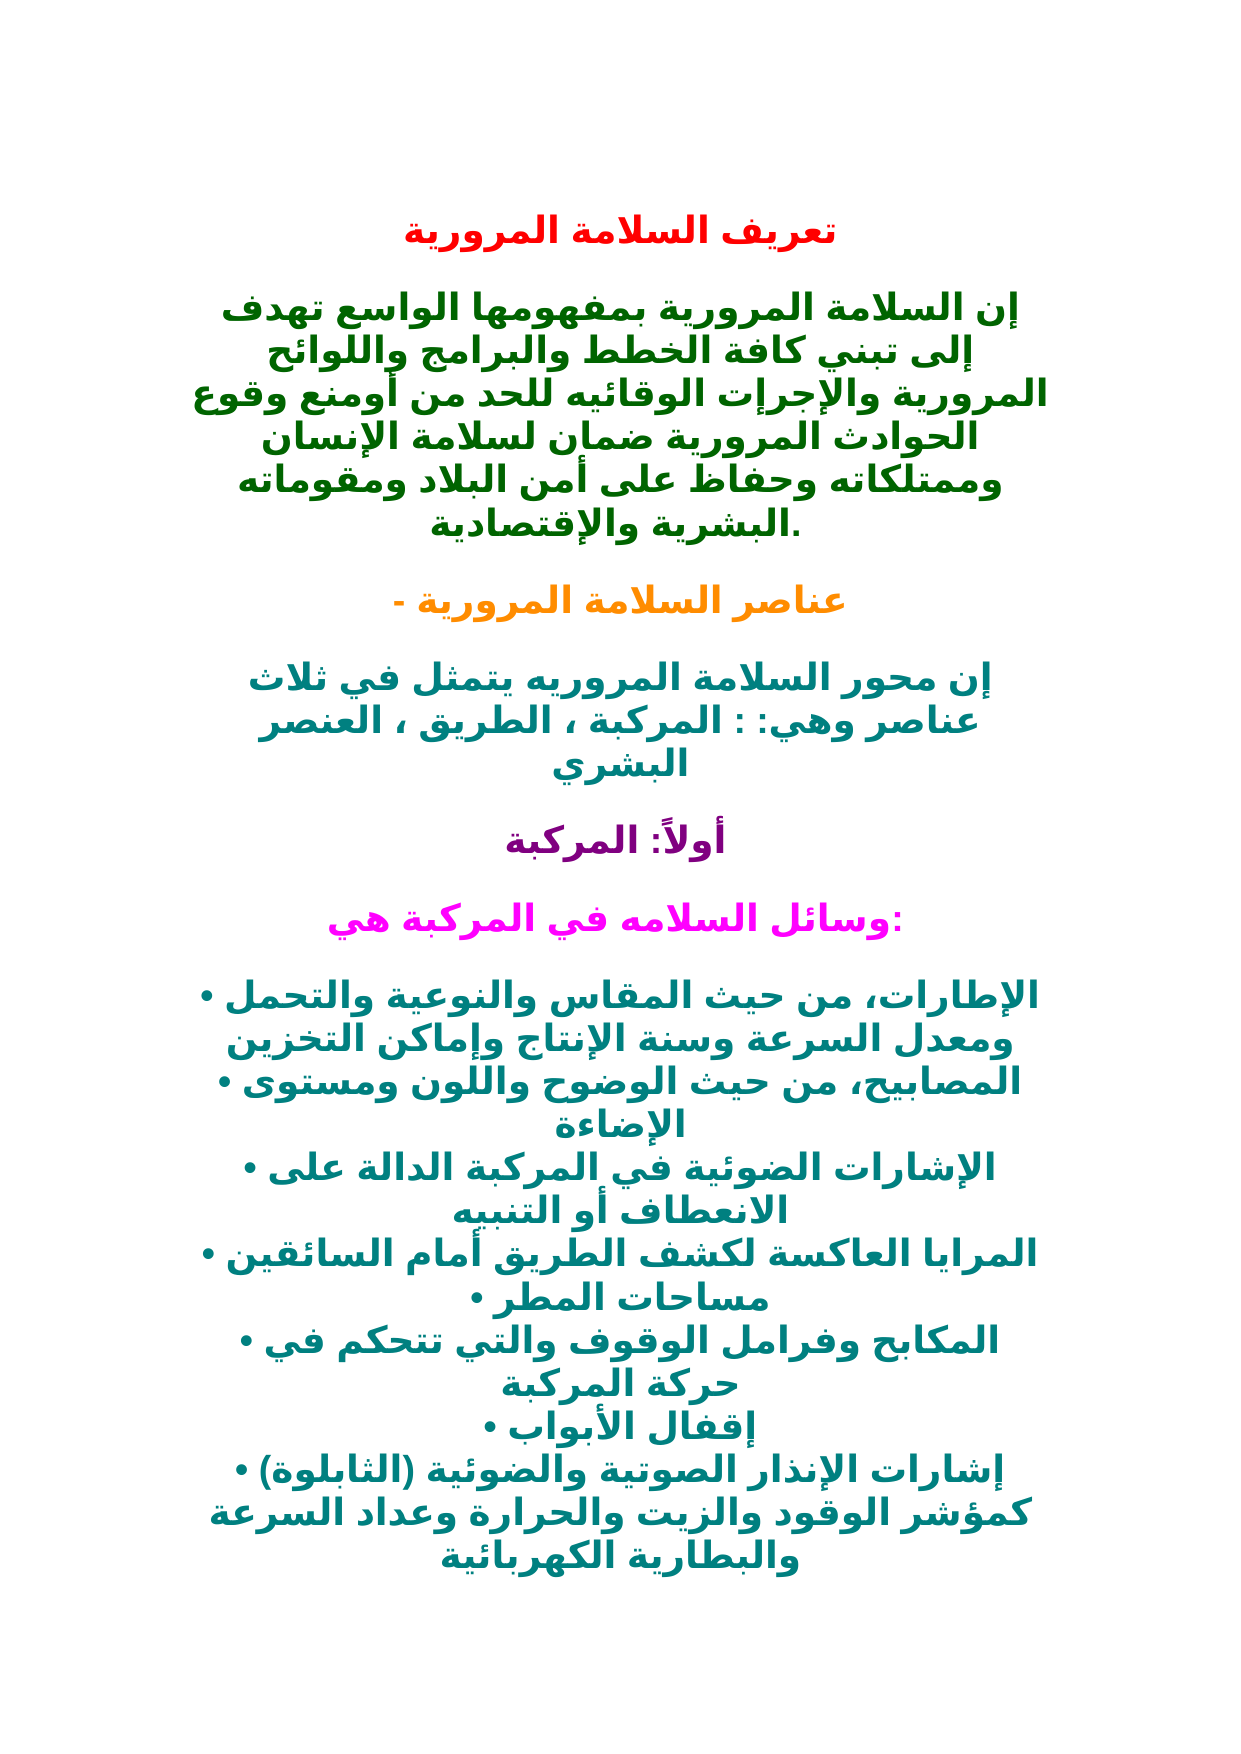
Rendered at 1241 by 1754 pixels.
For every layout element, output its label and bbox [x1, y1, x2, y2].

text [187, 208, 1053, 1577]
